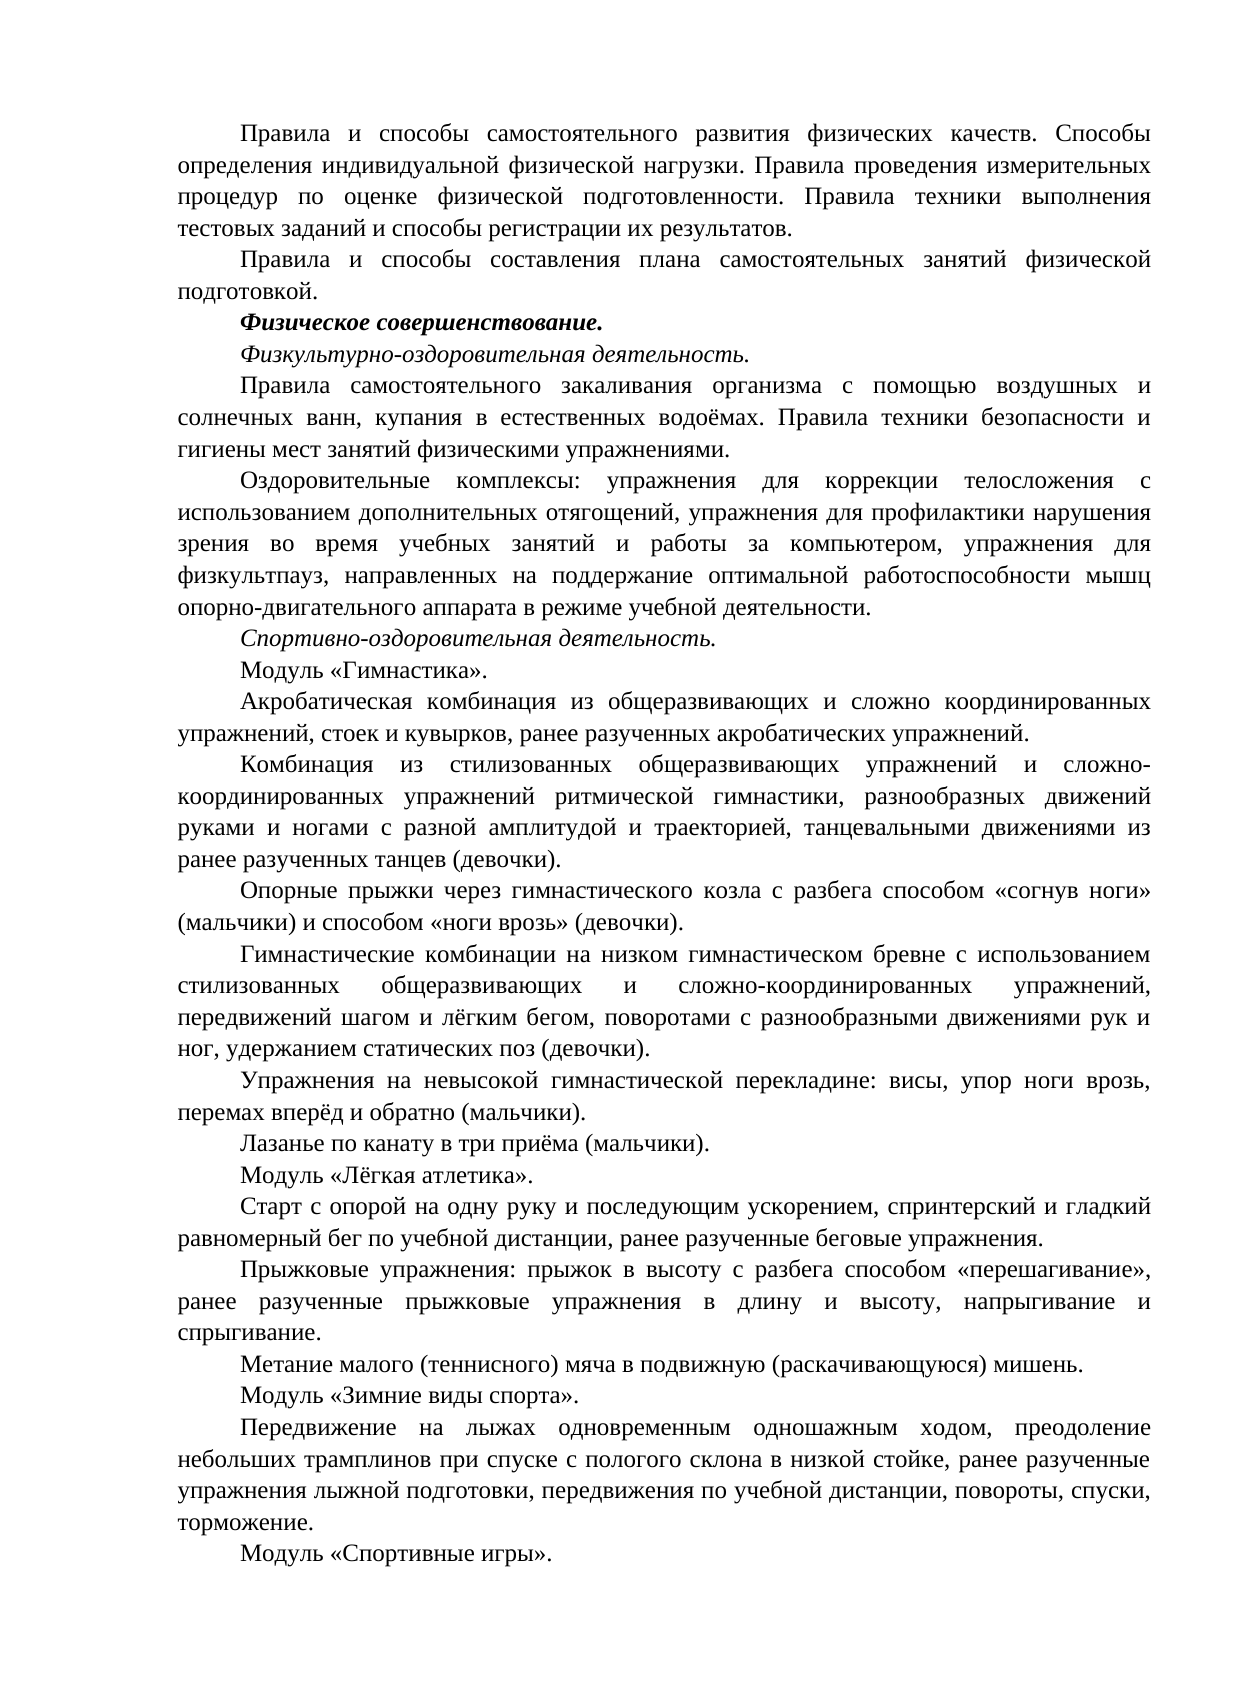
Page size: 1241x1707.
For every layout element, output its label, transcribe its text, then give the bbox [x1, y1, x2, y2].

text Спортивно-оздоровительная деятельность. [177, 623, 1152, 652]
text Модуль «Спортивные игры». [177, 1538, 1152, 1567]
text Модуль «Гимнастика». [177, 655, 1152, 683]
text Правила самостоятельного закаливания организма с помощью воздушных и солнечных ванн, купания в естественных водоёмах. Правила техники безопасности и гигиены мест занятий физическими упражнениями. [177, 371, 1152, 462]
text Упражнения на невысокой гимнастической перекладине: висы, упор ноги врозь, перемах вперёд и обратно (мальчики). [177, 1065, 1152, 1125]
text Правила и способы составления плана самостоятельных занятий физической подготовкой. [177, 244, 1152, 305]
text Метание малого (теннисного) мяча в подвижную (раскачивающуюся) мишень. [177, 1349, 1152, 1378]
text Старт с опорой на одну руку и последующим ускорением, спринтерский и гладкий равномерный бег по учебной дистанции, ранее разученные беговые упражнения. [177, 1191, 1152, 1252]
text Модуль «Лёгкая атлетика». [177, 1160, 1152, 1188]
text Комбинация из стилизованных общеразвивающих упражнений и сложно-координированных упражнений ритмической гимнастики, разнообразных движений руками и ногами с разной амплитудой и траекторией, танцевальными движениями из ранее разученных танцев (девочки). [177, 749, 1152, 873]
text Физкультурно-оздоровительная деятельность. [177, 339, 1152, 368]
text Оздоровительные комплексы: упражнения для коррекции телосложения с использованием дополнительных отягощений, упражнения для профилактики нарушения зрения во время учебных занятий и работы за компьютером, упражнения для физкультпауз, направленных на поддержание оптимальной работоспособности мышц опорно-двигательного аппарата в режиме учебной деятельности. [177, 465, 1152, 620]
text Опорные прыжки через гимнастического козла с разбега способом «согнув ноги» (мальчики) и способом «ноги врозь» (девочки). [177, 876, 1152, 936]
text Физическое совершенствование. [177, 307, 1152, 336]
text Модуль «Зимние виды спорта». [177, 1381, 1152, 1409]
text Прыжковые упражнения: прыжок в высоту с разбега способом «перешагивание», ранее разученные прыжковые упражнения в длину и высоту, напрыгивание и спрыгивание. [177, 1254, 1152, 1346]
text Правила и способы самостоятельного развития физических качеств. Способы определения индивидуальной физической нагрузки. Правила проведения измерительных процедур по оценке физической подготовленности. Правила техники выполнения тестовых заданий и способы регистрации их результатов. [177, 118, 1152, 242]
text Гимнастические комбинации на низком гимнастическом бревне с использованием стилизованных общеразвивающих и сложно-координированных упражнений, передвижений шагом и лёгким бегом, поворотами с разнообразными движениями рук и ног, удержанием статических поз (девочки). [177, 939, 1152, 1062]
text Акробатическая комбинация из общеразвивающих и сложно координированных упражнений, стоек и кувырков, ранее разученных акробатических упражнений. [177, 686, 1152, 747]
text Передвижение на лыжах одновременным одношажным ходом, преодоление небольших трамплинов при спуске с пологого склона в низкой стойке, ранее разученные упражнения лыжной подготовки, передвижения по учебной дистанции, повороты, спуски, торможение. [177, 1412, 1152, 1536]
text Лазанье по канату в три приёма (мальчики). [177, 1128, 1152, 1157]
